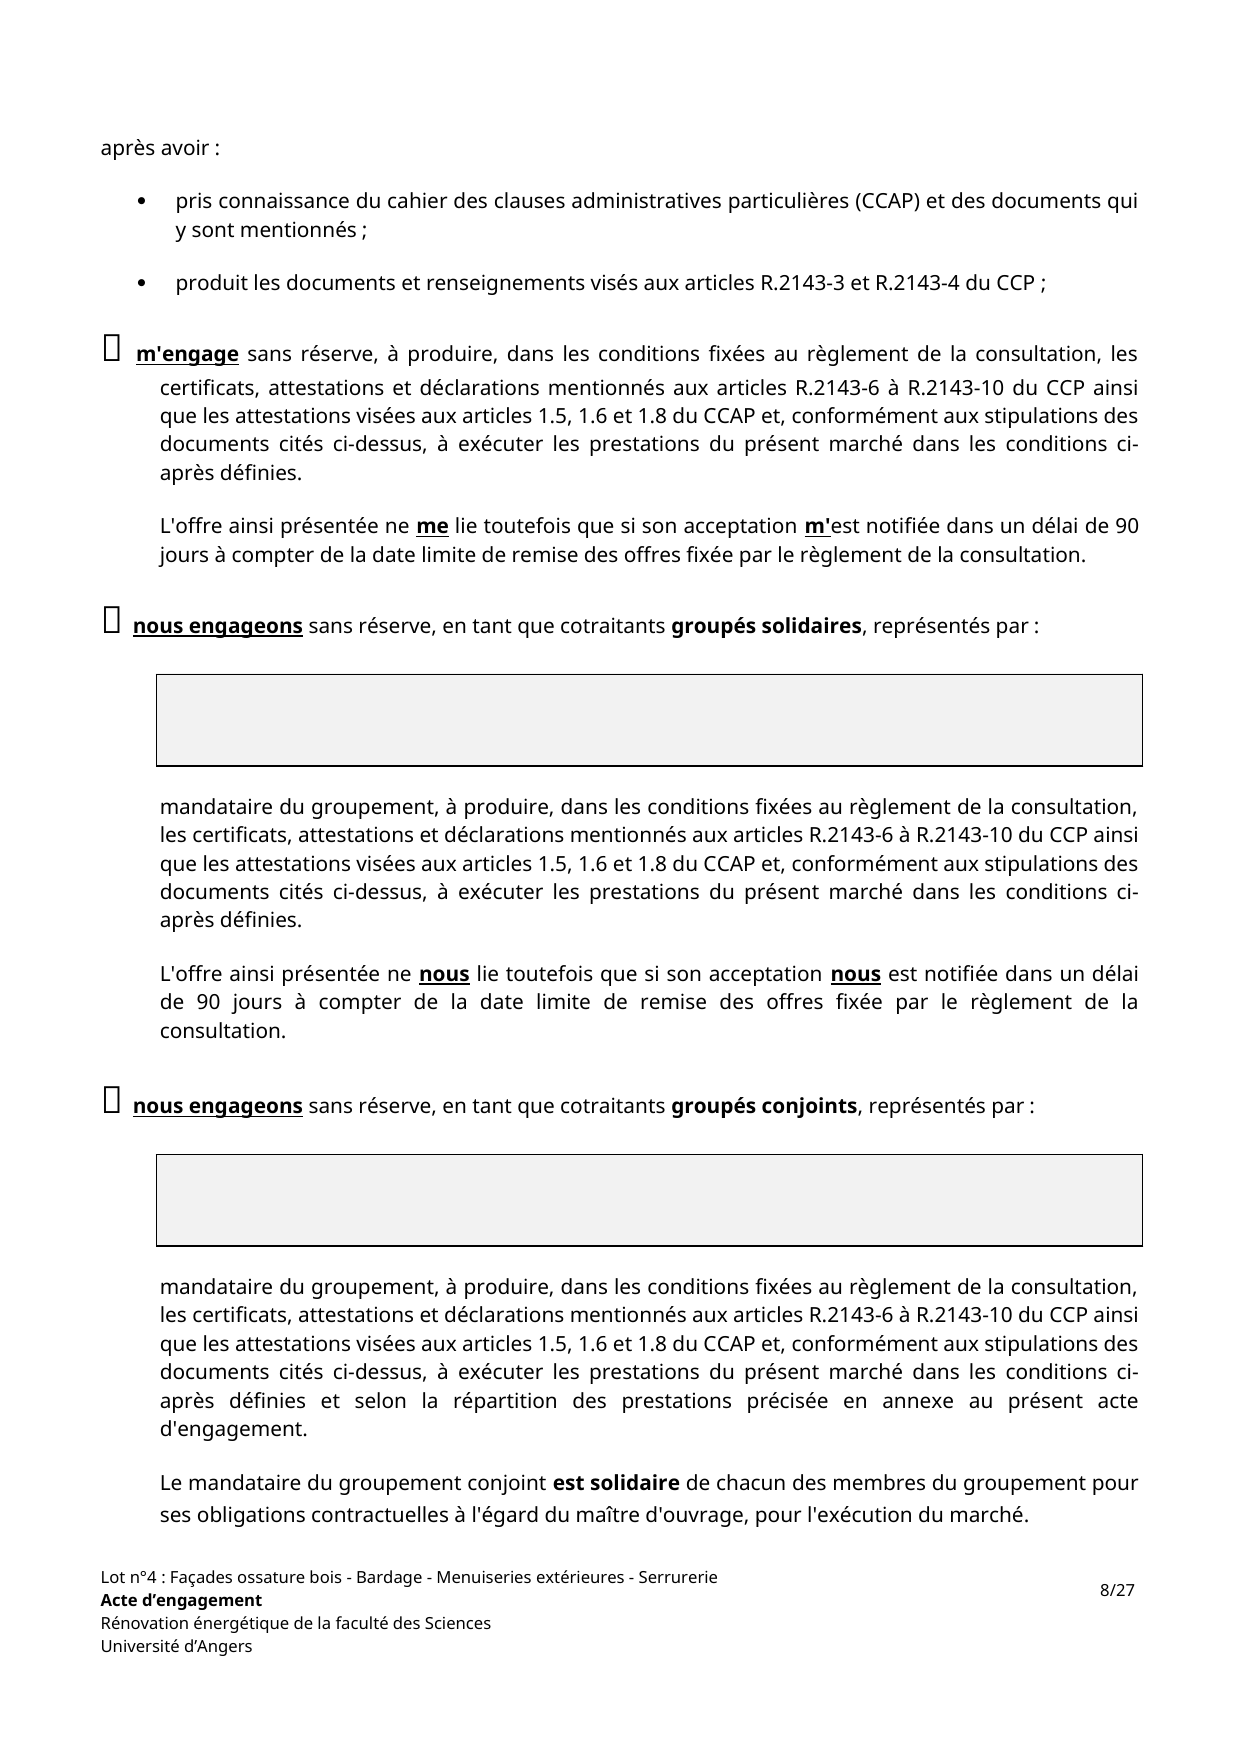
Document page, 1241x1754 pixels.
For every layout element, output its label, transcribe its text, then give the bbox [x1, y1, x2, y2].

text  nous engageons sans réserve, en tant que cotraitants groupés conjoints, représentés par : [100, 1073, 1140, 1124]
text mandataire du groupement, à produire, dans les conditions fixées au règlement de la consultation, les certificats, attestations et déclarations mentionnés aux articles R.2143-6 à R.2143-10 du CCP ainsi que les attestations visées aux articles 1.5, 1.6 et 1.8 du CCAP et, conformément aux stipulations des documents cités ci-dessus, à exécuter les prestations du présent marché dans les conditions ci-après définies et selon la répartition des prestations précisée en annexe au présent acte d'engagement. [159, 1272, 1140, 1443]
list pris connaissance du cahier des clauses administratives particulières (CCAP) et des documents qui y sont mentionnés ; [138, 186, 1140, 243]
text  nous engageons sans réserve, en tant que cotraitants groupés solidaires, représentés par : [100, 593, 1140, 644]
text après avoir : [100, 133, 1140, 161]
text L'offre ainsi présentée ne me lie toutefois que si son acceptation m'est notifiée dans un délai de 90 jours à compter de la date limite de remise des offres fixée par le règlement de la consultation. [159, 511, 1140, 568]
text L'offre ainsi présentée ne nous lie toutefois que si son acceptation nous est notifiée dans un délai de 90 jours à compter de la date limite de remise des offres fixée par le règlement de la consultation. [159, 959, 1140, 1044]
text mandataire du groupement, à produire, dans les conditions fixées au règlement de la consultation, les certificats, attestations et déclarations mentionnés aux articles R.2143-6 à R.2143-10 du CCP ainsi que les attestations visées aux articles 1.5, 1.6 et 1.8 du CCAP et, conformément aux stipulations des documents cités ci-dessus, à exécuter les prestations du présent marché dans les conditions ci-après définies. [159, 792, 1140, 934]
list produit les documents et renseignements visés aux articles R.2143-3 et R.2143-4 du CCP ; [138, 268, 1140, 297]
text Le mandataire du groupement conjoint est solidaire de chacun des membres du groupement pour ses obligations contractuelles à l'égard du maître d'ouvrage, pour l'exécution du marché. [159, 1468, 1140, 1529]
text  m'engage sans réserve, à produire, dans les conditions fixées au règlement de la consultation, les certificats, attestations et déclarations mentionnés aux articles R.2143-6 à R.2143-10 du CCP ainsi que les attestations visées aux articles 1.5, 1.6 et 1.8 du CCAP et, conformément aux stipulations des documents cités ci-dessus, à exécuter les prestations du présent marché dans les conditions ci-après définies. [100, 322, 1140, 486]
